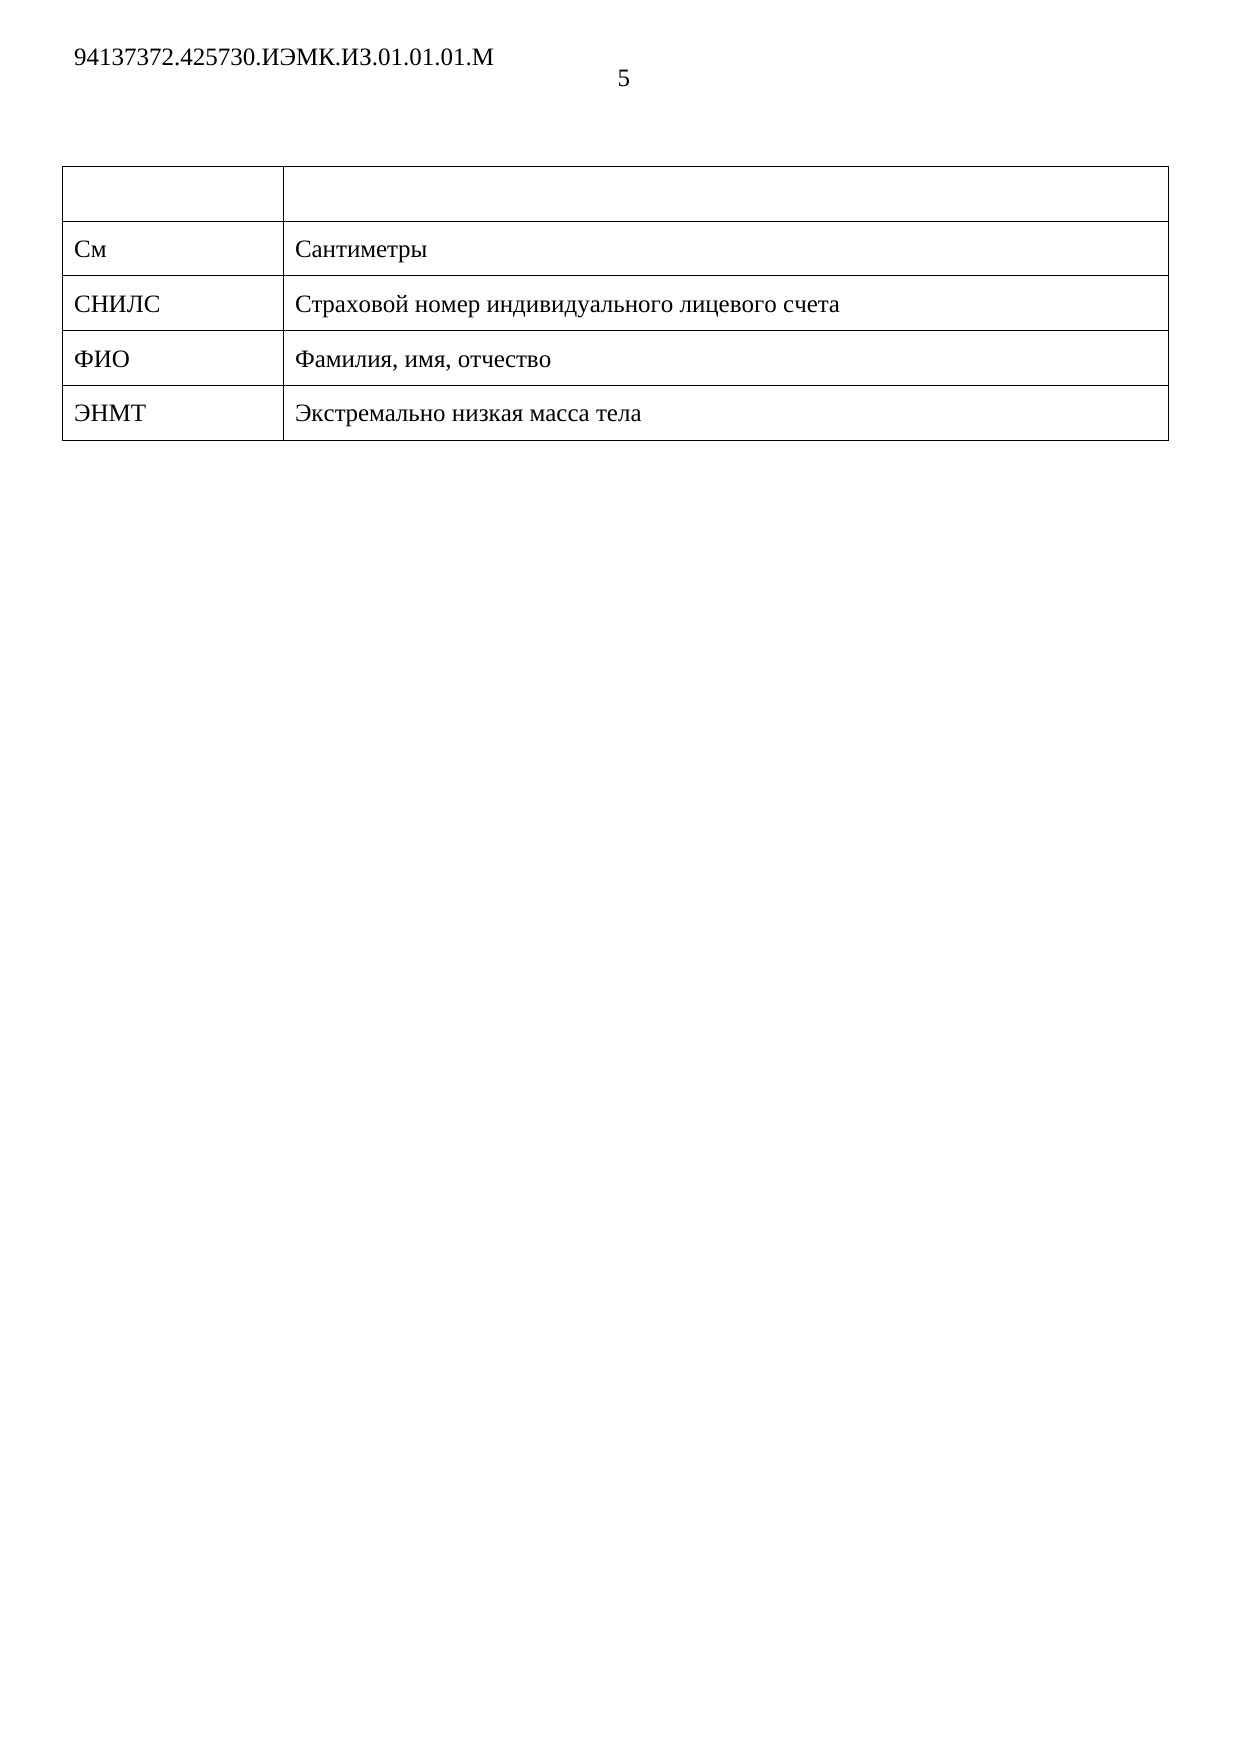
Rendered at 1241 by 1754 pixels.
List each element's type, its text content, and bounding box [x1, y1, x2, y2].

table_cell Страховой номер индивидуального лицевого счета [284, 276, 1168, 330]
table_cell СТП [63, 167, 283, 221]
table_cell Экстремально низкая масса тела [284, 386, 1168, 440]
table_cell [284, 167, 1168, 221]
table_cell Фамилия, имя, отчество [284, 331, 1168, 385]
table_cell СНИЛС [63, 276, 283, 330]
table_cell См [63, 222, 283, 275]
table_cell Сантиметры [284, 222, 1168, 275]
table_cell ЭНМТ [63, 386, 283, 440]
table_cell ФИО [63, 331, 283, 385]
